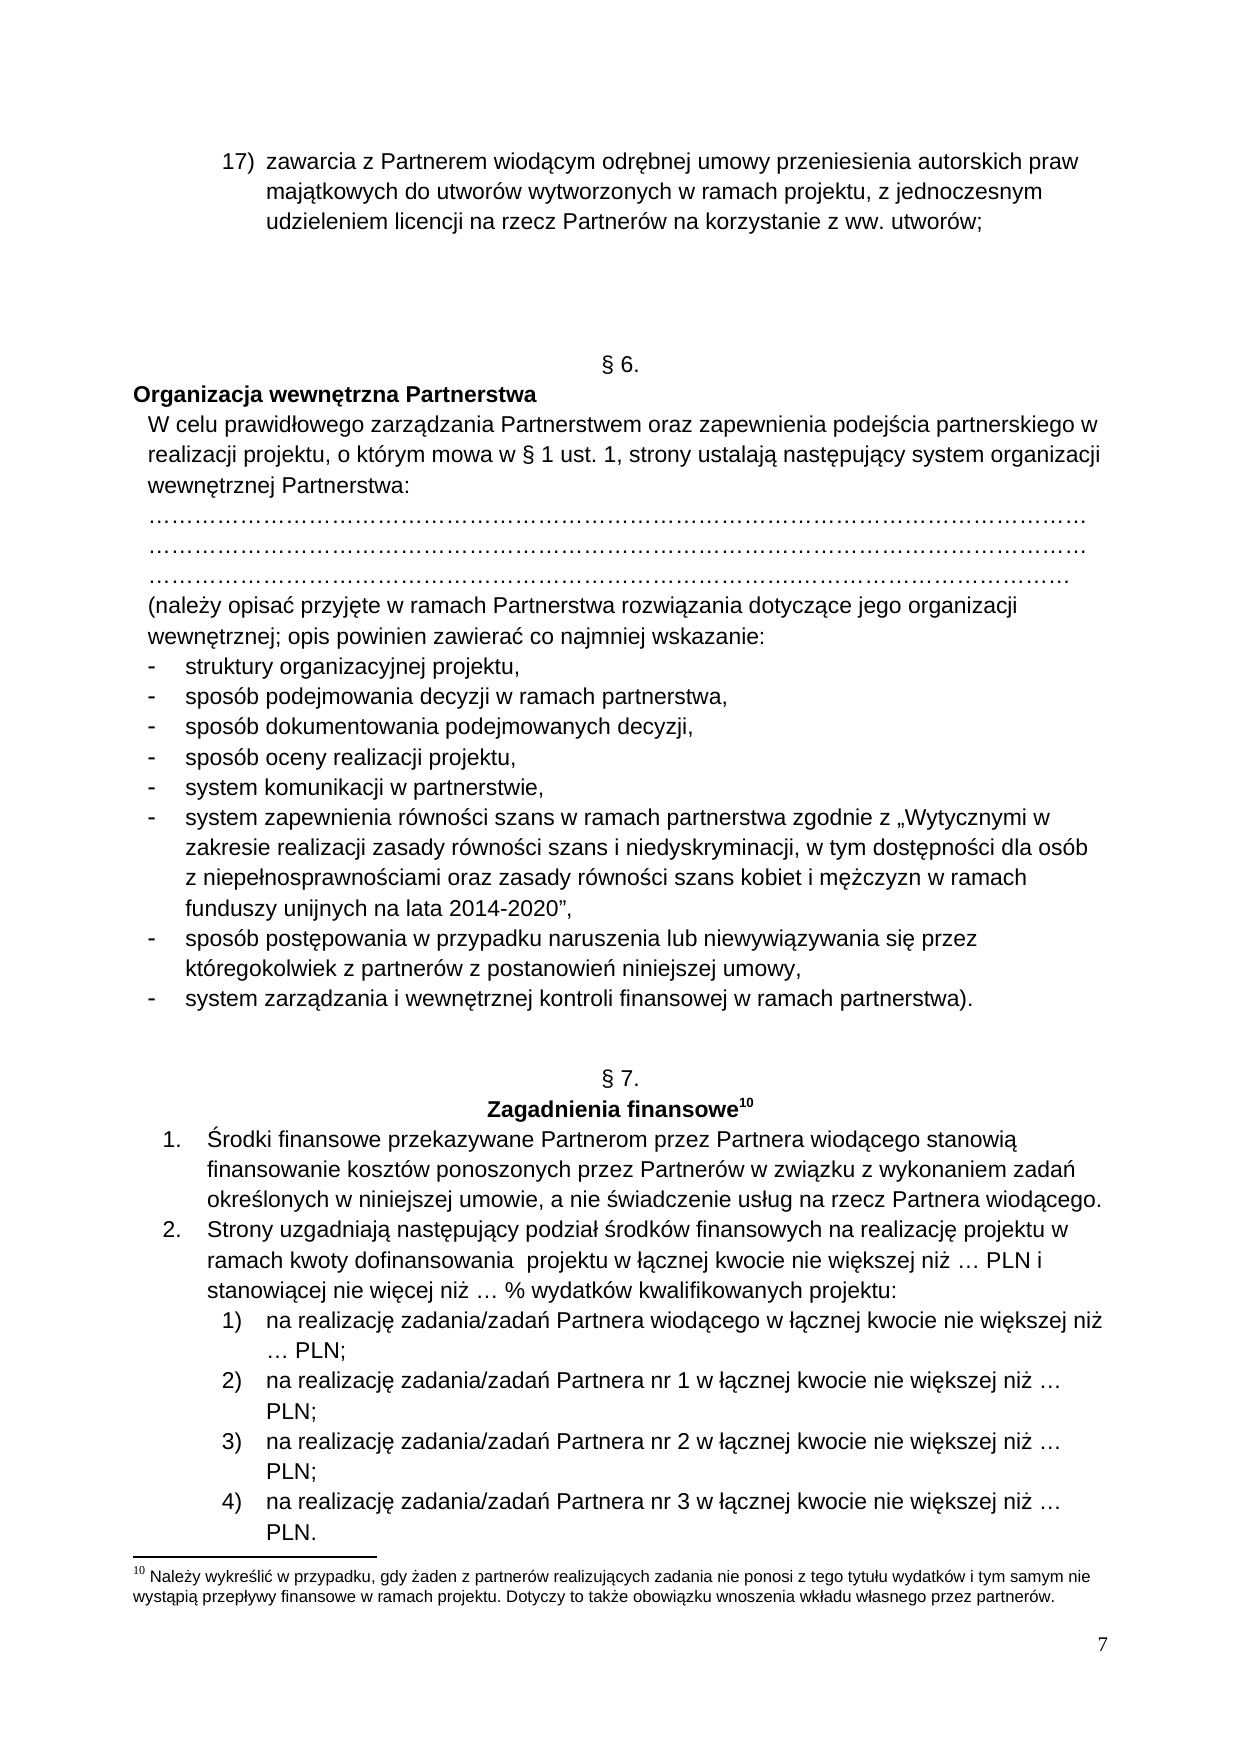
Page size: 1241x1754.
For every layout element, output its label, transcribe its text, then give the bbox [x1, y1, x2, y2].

list sposób postępowania w przypadku naruszenia lub niewywiązywania się przez któregokolwiek z partnerów z postanowień niniejszej umowy, [148, 925, 1107, 981]
list system komunikacji w partnerstwie, [148, 774, 1107, 800]
text Organizacja wewnętrzna Partnerstwa [133, 381, 1107, 407]
list sposób dokumentowania podejmowanych decyzji, [148, 713, 1107, 739]
list na realizację zadania/zadań Partnera nr 2 w łącznej kwocie nie większej niż … PLN; [222, 1428, 1107, 1484]
list na realizację zadania/zadań Partnera nr 1 w łącznej kwocie nie większej niż … PLN; [222, 1367, 1107, 1424]
list …………………………………………………………………………………………………………………………………………………………………………………………………………………………………………………………………………………………………….……………………………… [148, 502, 1107, 588]
list Środki finansowe przekazywane Partnerom przez Partnera wiodącego stanowią finansowanie kosztów ponoszonych przez Partnerów w związku z wykonaniem zadań określonych w niniejszej umowie, a nie świadczenie usług na rzecz Partnera wiodącego. [162, 1126, 1107, 1212]
list zawarcia z Partnerem wiodącym odrębnej umowy przeniesienia autorskich praw majątkowych do utworów wytworzonych w ramach projektu, z jednoczesnym udzieleniem licencji na rzecz Partnerów na korzystanie z ww. utworów; [222, 148, 1107, 234]
list na realizację zadania/zadań Partnera nr 3 w łącznej kwocie nie większej niż … PLN. [222, 1488, 1107, 1545]
list Strony uzgadniają następujący podział środków finansowych na realizację projektu w ramach kwoty dofinansowania projektu w łącznej kwocie nie większej niż … PLN i stanowiącej nie więcej niż … % wydatków kwalifikowanych projektu: [162, 1216, 1107, 1303]
text § 7. [133, 1065, 1107, 1092]
list sposób oceny realizacji projektu, [148, 743, 1107, 770]
list system zarządzania i wewnętrznej kontroli finansowej w ramach partnerstwa). [148, 985, 1107, 1011]
list (należy opisać przyjęte w ramach Partnerstwa rozwiązania dotyczące jego organizacji wewnętrznej; opis powinien zawierać co najmniej wskazanie: [148, 592, 1107, 649]
text Zagadnienia finansowe [133, 1096, 1107, 1122]
list sposób podejmowania decyzji w ramach partnerstwa, [148, 683, 1107, 709]
list na realizację zadania/zadań Partnera wiodącego w łącznej kwocie nie większej niż … PLN; [222, 1307, 1107, 1363]
text § 6. [133, 351, 1107, 377]
list W celu prawidłowego zarządzania Partnerstwem oraz zapewnienia podejścia partnerskiego w realizacji projektu, o którym mowa w § 1 ust. 1, strony ustalają następujący system organizacji wewnętrznej Partnerstwa: [148, 411, 1107, 498]
list system zapewnienia równości szans w ramach partnerstwa zgodnie z „Wytycznymi w zakresie realizacji zasady równości szans i niedyskryminacji, w tym dostępności dla osób z niepełnosprawnościami oraz zasady równości szans kobiet i mężczyzn w ramach funduszy unijnych na lata 2014-2020”, [148, 804, 1107, 921]
list struktury organizacyjnej projektu, [148, 653, 1107, 679]
